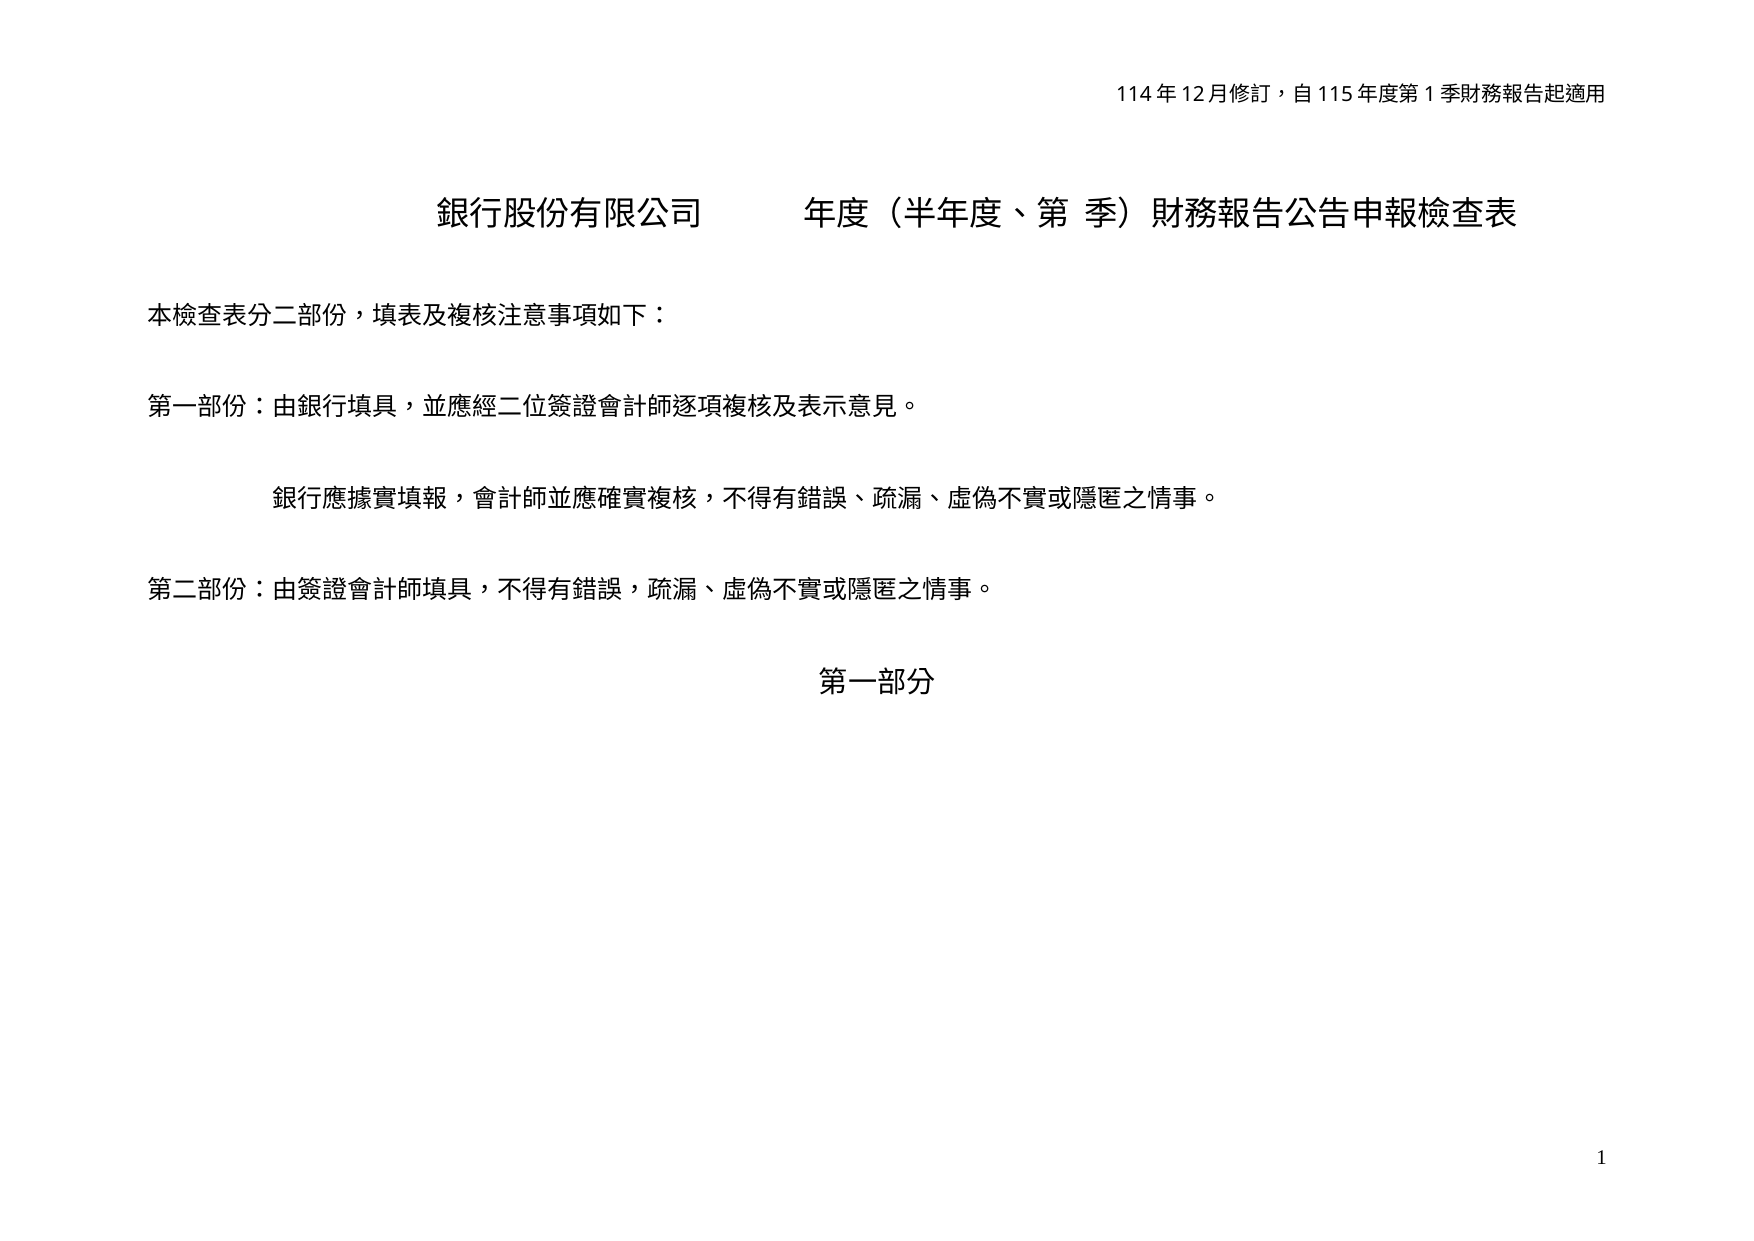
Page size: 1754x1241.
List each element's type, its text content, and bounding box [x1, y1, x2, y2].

text 第一部分 [148, 635, 1606, 724]
text 銀行股份有限公司 年度（半年度、第 季）財務報告公告申報檢查表 [148, 167, 1606, 256]
text 第二部份：由簽證會計師填具，不得有錯誤，疏漏、虛偽不實或隱匿之情事。 [148, 543, 1606, 633]
text 第一部份：由銀行填具，並應經二位簽證會計師逐項複核及表示意見。 [148, 360, 1606, 449]
text 本檢查表分二部份，填表及複核注意事項如下： [148, 268, 1606, 358]
text 銀行應據實填報，會計師並應確實複核，不得有錯誤、疏漏、虛偽不實或隱匿之情事。 [148, 452, 1606, 541]
